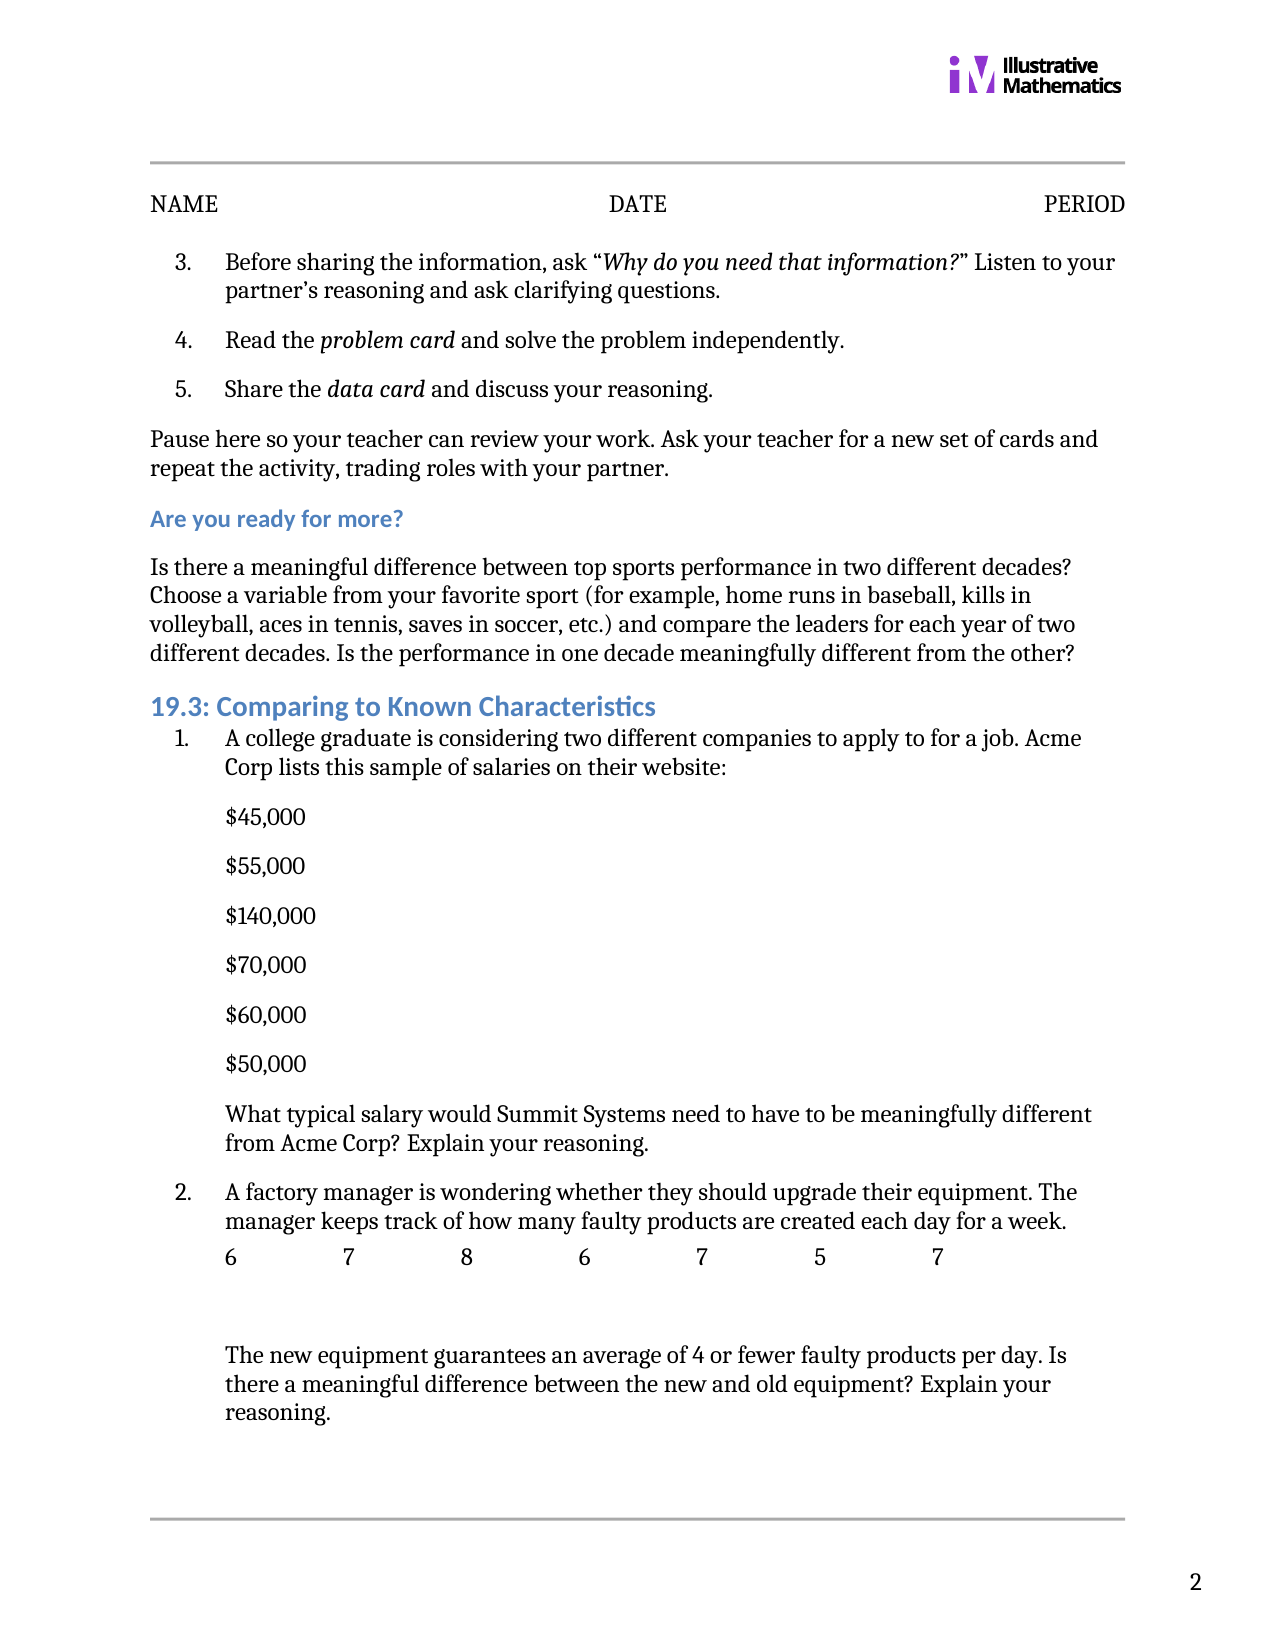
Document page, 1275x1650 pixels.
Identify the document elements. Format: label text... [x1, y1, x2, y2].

list Read the problem card and solve the problem independently. [175, 326, 1125, 354]
list The new equipment guarantees an average of 4 or fewer faulty products per day. Is there a meaningful difference between the new and old equipment? Explain your reasoning. [175, 1341, 1125, 1427]
list A college graduate is considering two different companies to apply to for a job. Acme Corp lists this sample of salaries on their website: [175, 724, 1125, 782]
list $60,000 [175, 1001, 1125, 1029]
table_header 8 [374, 1240, 492, 1276]
subtitle 19.3: Comparing to Known Characteristics [150, 688, 1125, 724]
list $140,000 [175, 902, 1125, 930]
list A factory manager is wondering whether they should upgrade their equipment. The manager keeps track of how many faulty products are created each day for a week. [175, 1178, 1125, 1236]
list Before sharing the information, ask “Why do you need that information?” Listen to your partner’s reasoning and ask clarifying questions. [175, 247, 1125, 305]
list $50,000 [175, 1050, 1125, 1079]
list $45,000 [175, 802, 1125, 831]
table_header 7 [257, 1240, 374, 1276]
table_header 5 [728, 1240, 846, 1276]
picture [949, 55, 1121, 93]
list Share the data card and discuss your reasoning. [175, 375, 1125, 404]
table_header 7 [846, 1240, 963, 1276]
subtitle Are you ready for more? [150, 503, 1125, 534]
list What typical salary would Summit Systems need to have to be meaningfully different from Acme Corp? Explain your reasoning. [175, 1100, 1125, 1157]
table_header 6 [139, 1240, 257, 1276]
text Is there a meaningful difference between top sports performance in two different decades? Choose a variable from your favorite sport (for example, home runs in baseball, kills in volleyball, aces in tennis, saves in soccer, etc.) and compare the leaders for each year of two different decades. Is the performance in one decade meaningfully different from the other? [150, 553, 1125, 668]
list $70,000 [175, 951, 1125, 980]
table_header 7 [610, 1240, 728, 1276]
table_header 6 [492, 1240, 610, 1276]
text Pause here so your teacher can review your work. Ask your teacher for a new set of cards and repeat the activity, trading roles with your partner. [150, 425, 1125, 482]
list $55,000 [175, 852, 1125, 881]
